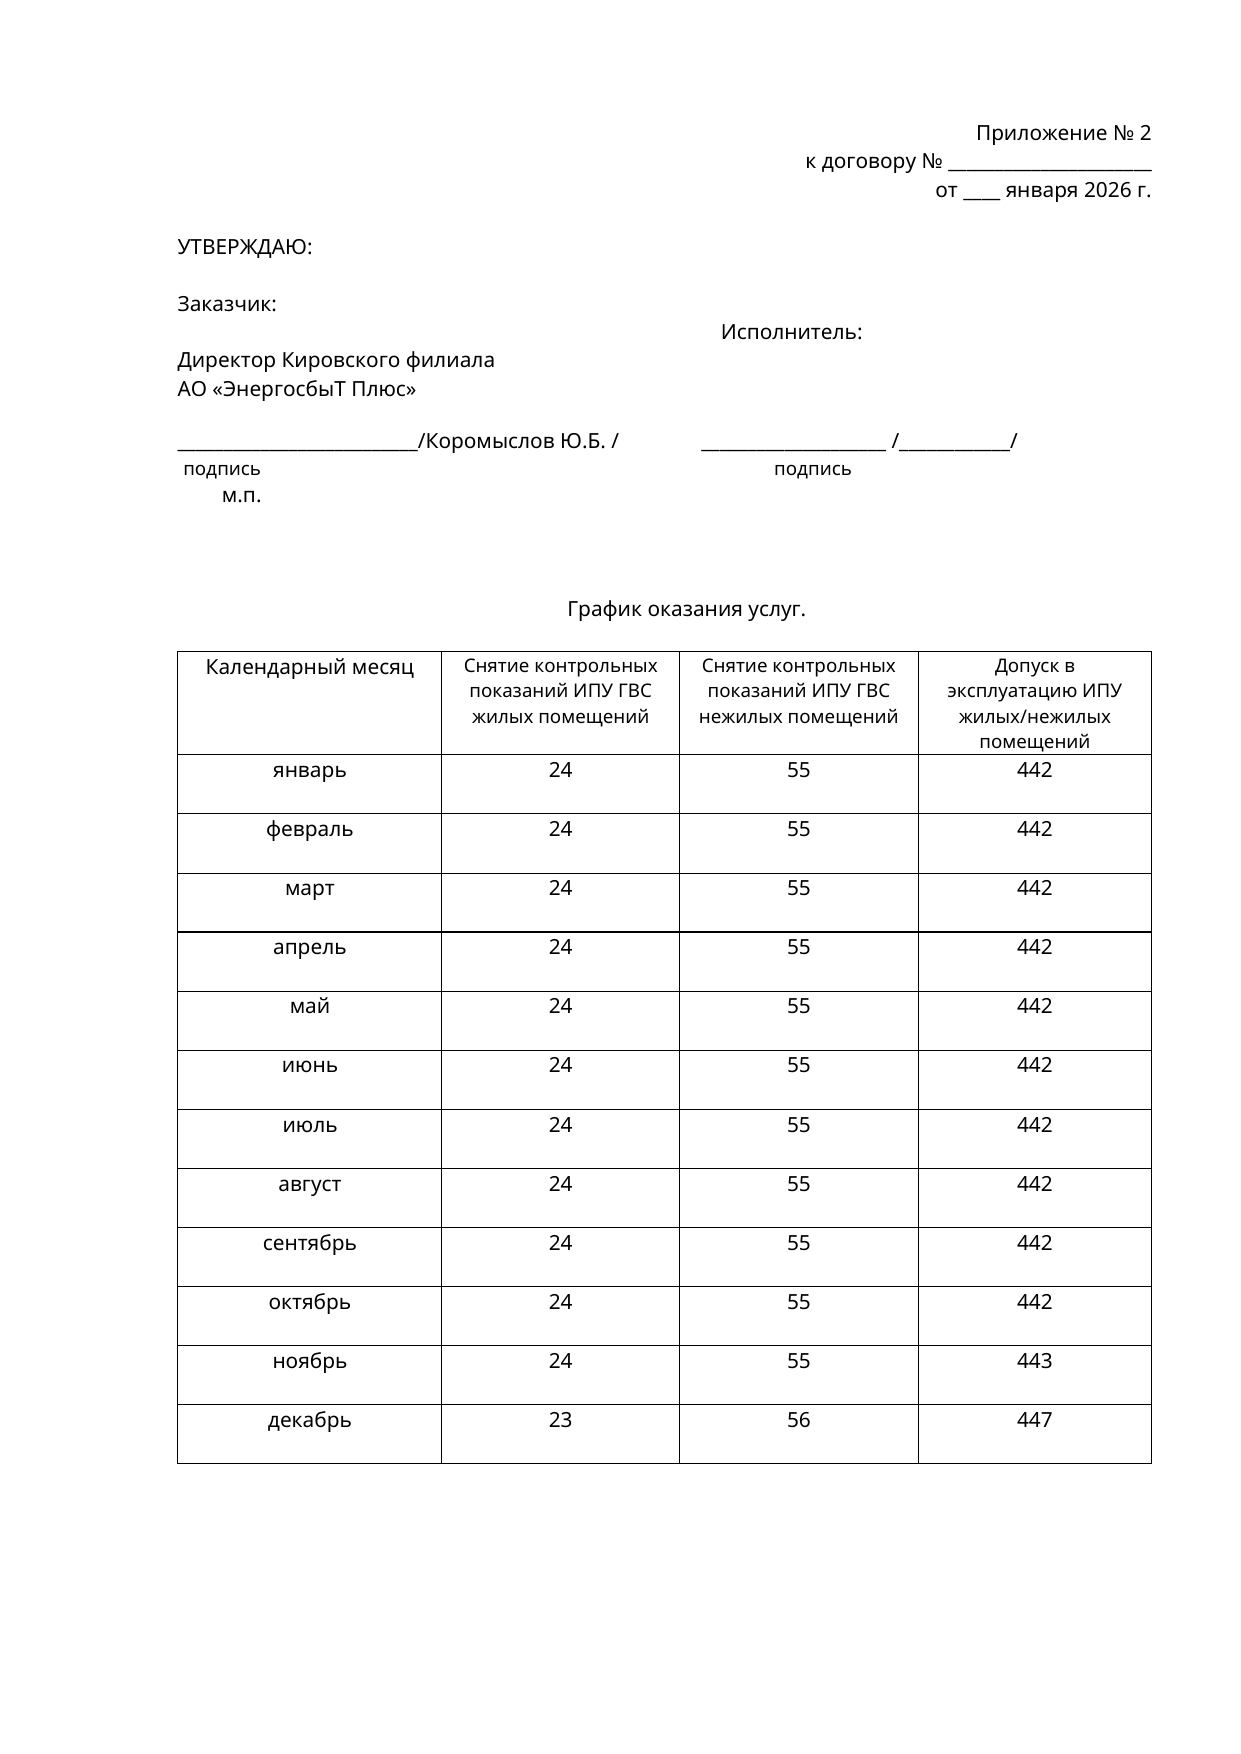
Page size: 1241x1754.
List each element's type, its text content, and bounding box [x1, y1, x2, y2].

text подпись подпись [118, 455, 1181, 481]
table_cell октябрь [178, 1287, 441, 1345]
table_cell 55 [680, 1228, 918, 1286]
text График оказания услуг. [177, 594, 1152, 623]
text Директор Кировского филиала [118, 346, 1181, 374]
table_cell апрель [178, 933, 441, 991]
text от ____ января 2026 г. [177, 175, 1152, 203]
table_cell 24 [442, 1287, 679, 1345]
table_cell 24 [442, 814, 679, 872]
table_cell июнь [178, 1051, 441, 1109]
text Исполнитель: [118, 317, 1181, 346]
table_cell декабрь [178, 1405, 441, 1463]
table_cell август [178, 1169, 441, 1227]
table_cell 55 [680, 755, 918, 813]
table_cell 442 [919, 814, 1151, 872]
table_cell 24 [442, 1169, 679, 1227]
table_cell январь [178, 755, 441, 813]
table_cell май [178, 992, 441, 1049]
table_cell 442 [919, 1228, 1151, 1286]
text к договору № ______________________ [177, 147, 1152, 175]
table_cell 442 [919, 1051, 1151, 1109]
table_cell 55 [680, 933, 918, 991]
table_cell 443 [919, 1346, 1151, 1404]
table_cell 23 [442, 1405, 679, 1463]
table_cell 24 [442, 1110, 679, 1168]
table_cell 55 [680, 1287, 918, 1345]
table_cell 55 [680, 1346, 918, 1404]
table_cell ноябрь [178, 1346, 441, 1404]
table_cell февраль [178, 814, 441, 872]
table_cell 55 [680, 874, 918, 931]
text УТВЕРЖДАЮ: [177, 232, 1181, 260]
table_header Снятие контрольных показаний ИПУ ГВС нежилых помещений [680, 652, 918, 754]
table_cell июль [178, 1110, 441, 1168]
table_cell 24 [442, 874, 679, 931]
table_header Календарный месяц [178, 652, 441, 754]
text __________________________/Коромыслов Ю.Б. / ____________________ /____________/ [118, 427, 1181, 455]
table_cell 442 [919, 933, 1151, 991]
table_cell 55 [680, 814, 918, 872]
table_cell 24 [442, 755, 679, 813]
table_cell 442 [919, 1287, 1151, 1345]
table_cell 55 [680, 1051, 918, 1109]
table_cell 442 [919, 755, 1151, 813]
table_cell 442 [919, 874, 1151, 931]
table_cell 55 [680, 1110, 918, 1168]
table_cell 24 [442, 1228, 679, 1286]
table_cell 24 [442, 992, 679, 1049]
table_header Снятие контрольных показаний ИПУ ГВС жилых помещений [442, 652, 679, 754]
text Заказчик: [118, 289, 1181, 317]
table_cell 442 [919, 1110, 1151, 1168]
table_cell 442 [919, 992, 1151, 1049]
table_cell 55 [680, 992, 918, 1049]
table_cell 24 [442, 933, 679, 991]
text Приложение № 2 [177, 118, 1152, 147]
table_cell 24 [442, 1346, 679, 1404]
text АО «ЭнергосбыТ Плюс» [118, 374, 1181, 402]
table_header Допуск в эксплуатацию ИПУ жилых/нежилых помещений [919, 652, 1151, 754]
table_cell 55 [680, 1169, 918, 1227]
table_cell март [178, 874, 441, 931]
table_cell 56 [680, 1405, 918, 1463]
text м.п. [177, 481, 1152, 509]
table_cell 442 [919, 1169, 1151, 1227]
table_cell 24 [442, 1051, 679, 1109]
table_cell сентябрь [178, 1228, 441, 1286]
table_cell 447 [919, 1405, 1151, 1463]
